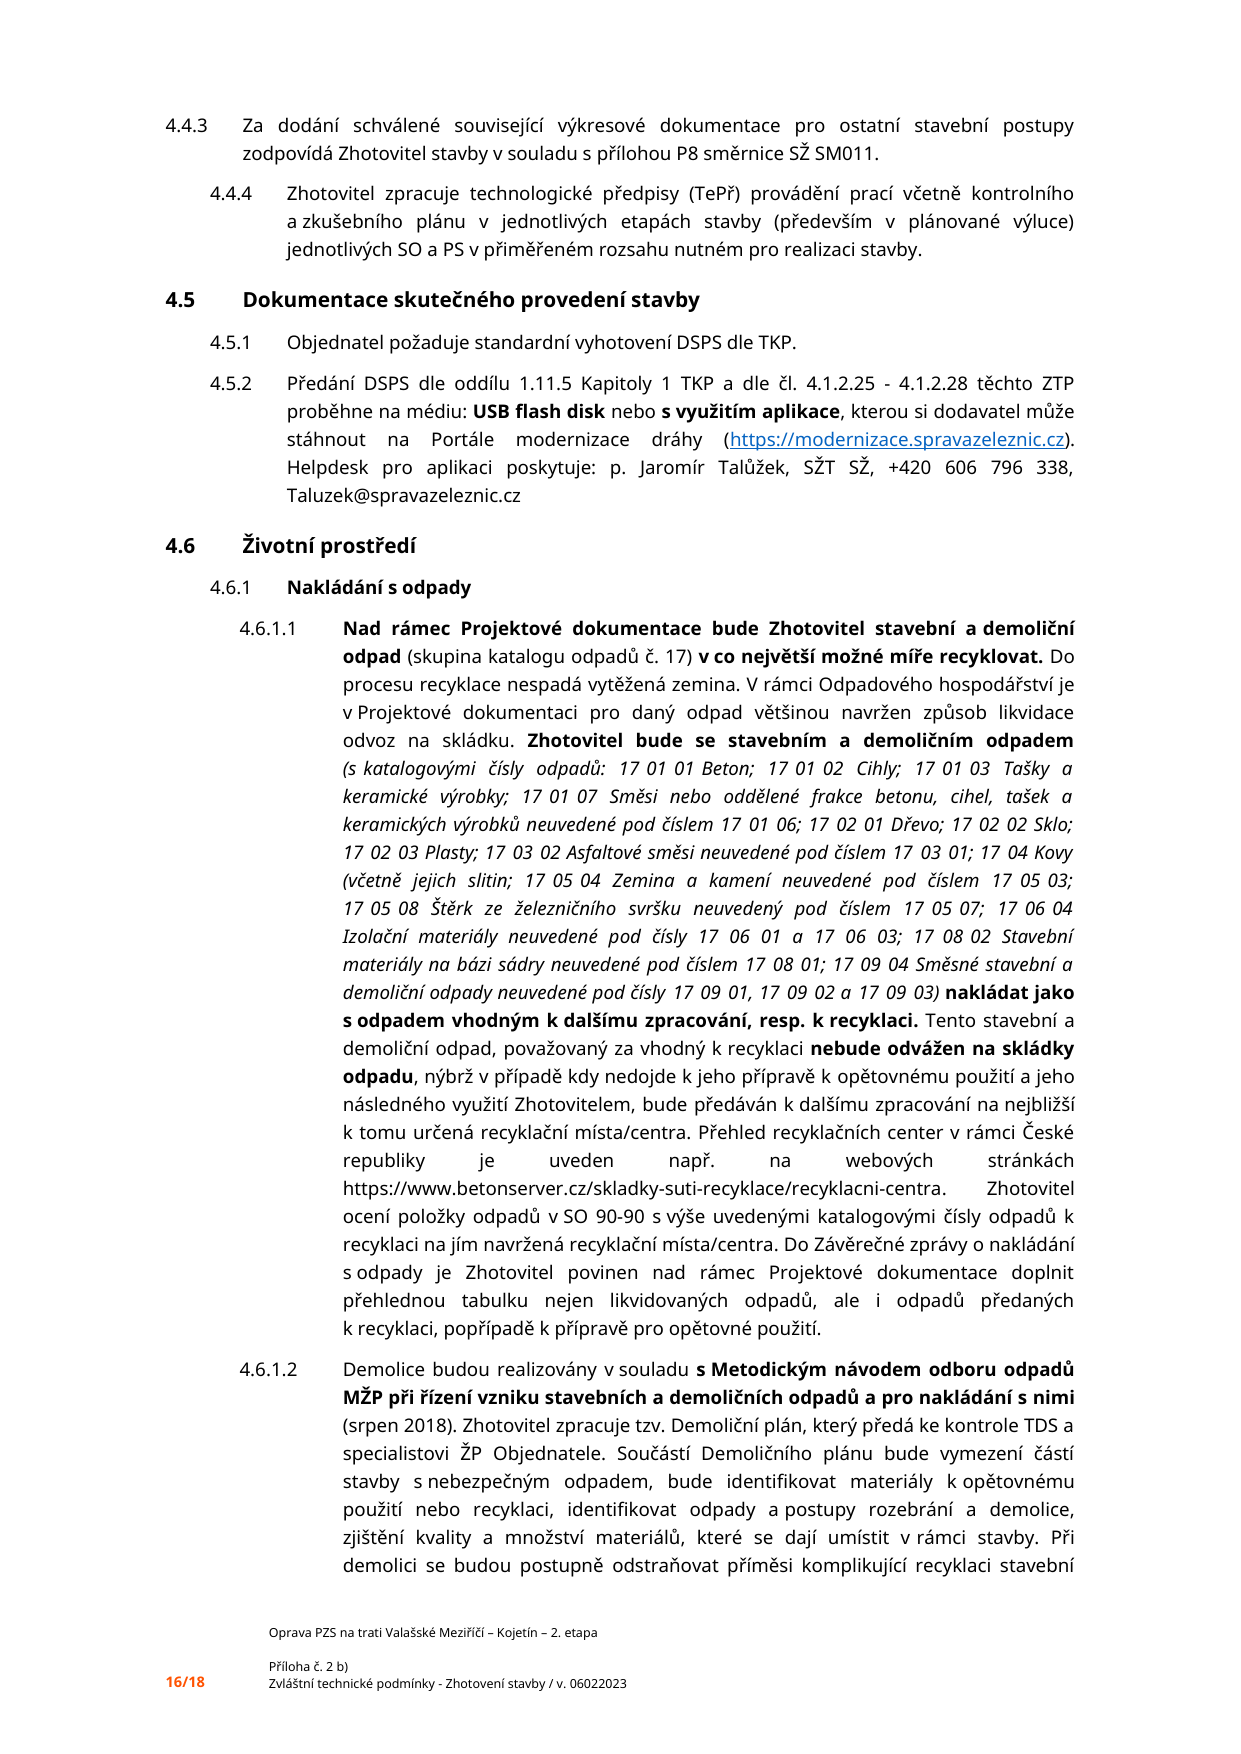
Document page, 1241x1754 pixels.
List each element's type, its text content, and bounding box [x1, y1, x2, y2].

text Dokumentace skutečného provedení stavby [165, 286, 1075, 314]
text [239, 1356, 1075, 1578]
text Nad rámec Projektové dokumentace bude Zhotovitel stavební a demoliční odpad (skupina katalogu odpadů č. 17) v co největší možné míře recyklovat. Do procesu recyklace nespadá vytěžená zemina. V rámci Odpadového hospodářství je v Projektové dokumentaci pro daný odpad většinou navržen způsob likvidace odvoz na skládku. Zhotovitel bude se stavebním a demoličním odpadem (s katalogovými čísly odpadů: 17 01 01 Beton; 17 01 02 Cihly; 17 01 03 Tašky a keramické výrobky; 17 01 07 Směsi nebo oddělené frakce betonu, cihel, tašek a keramických výrobků neuvedené pod číslem 17 01 06; 17 02 01 Dřevo; 17 02 02 Sklo; 17 02 03 Plasty; 17 03 02 Asfaltové směsi neuvedené pod číslem 17 03 01; 17 04 Kovy (včetně jejich slitin; 17 05 04 Zemina a kamení neuvedené pod číslem 17 05 03; 17 05 08 Štěrk ze železničního svršku neuvedený pod číslem 17 05 07; 17 06 04 Izolační materiály neuvedené pod čísly 17 06 01 a 17 06 03; 17 08 02 Stavební materiály na bázi sádry neuvedené pod číslem 17 08 01; 17 09 04 Směsné stavební a demoliční odpady neuvedené pod čísly 17 09 01, 17 09 02 a 17 09 03) nakládat jako s odpadem vhodným k dalšímu zpracování, resp. k recyklaci. Tento stavební a demoliční odpad, považovaný za vhodný k recyklaci nebude odvážen na skládky odpadu, nýbrž v případě kdy nedojde k jeho přípravě k opětovnému použití a jeho následného využití Zhotovitelem, bude předáván k dalšímu zpracování na nejbližší k tomu určená recyklační místa/centra. Přehled recyklačních center v rámci České republiky je uveden např. na webových stránkách https://www.betonserver.cz/skladky-suti-recyklace/recyklacni-centra. Zhotovitel ocení položky odpadů v SO 90-90 s výše uvedenými katalogovými čísly odpadů k recyklaci na jím navržená recyklační místa/centra. Do Závěrečné zprávy o nakládání s odpady je Zhotovitel povinen nad rámec Projektové dokumentace doplnit přehlednou tabulku nejen likvidovaných odpadů, ale i odpadů předaných k recyklaci, popřípadě k přípravě pro opětovné použití. [239, 615, 1075, 1341]
text Nakládání s odpady [210, 574, 1075, 600]
text Za dodání schválené související výkresové dokumentace pro ostatní stavební postupy zodpovídá Zhotovitel stavby v souladu s přílohou P8 směrnice SŽ SM011. [165, 112, 1075, 166]
text Zhotovitel zpracuje technologické předpisy (TePř) provádění prací včetně kontrolního a zkušebního plánu v jednotlivých etapách stavby (především v plánované výluce) jednotlivých SO a PS v přiměřeném rozsahu nutném pro realizaci stavby. [210, 181, 1075, 262]
text Předání DSPS dle oddílu 1.11.5 Kapitoly 1 TKP a dle čl. 4.1.2.25 - 4.1.2.28 těchto ZTP proběhne na médiu: USB flash disk nebo s využitím aplikace, kterou si dodavatel může stáhnout na Portále modernizace dráhy (https://modernizace.spravazeleznic.cz). Helpdesk pro aplikaci poskytuje: p. Jaromír Talůžek, SŽT SŽ, +420 606 796 338, Taluzek@spravazeleznic.cz [210, 370, 1075, 507]
text Objednatel požaduje standardní vyhotovení DSPS dle TKP. [210, 329, 1075, 355]
text Životní prostředí [165, 531, 1075, 559]
